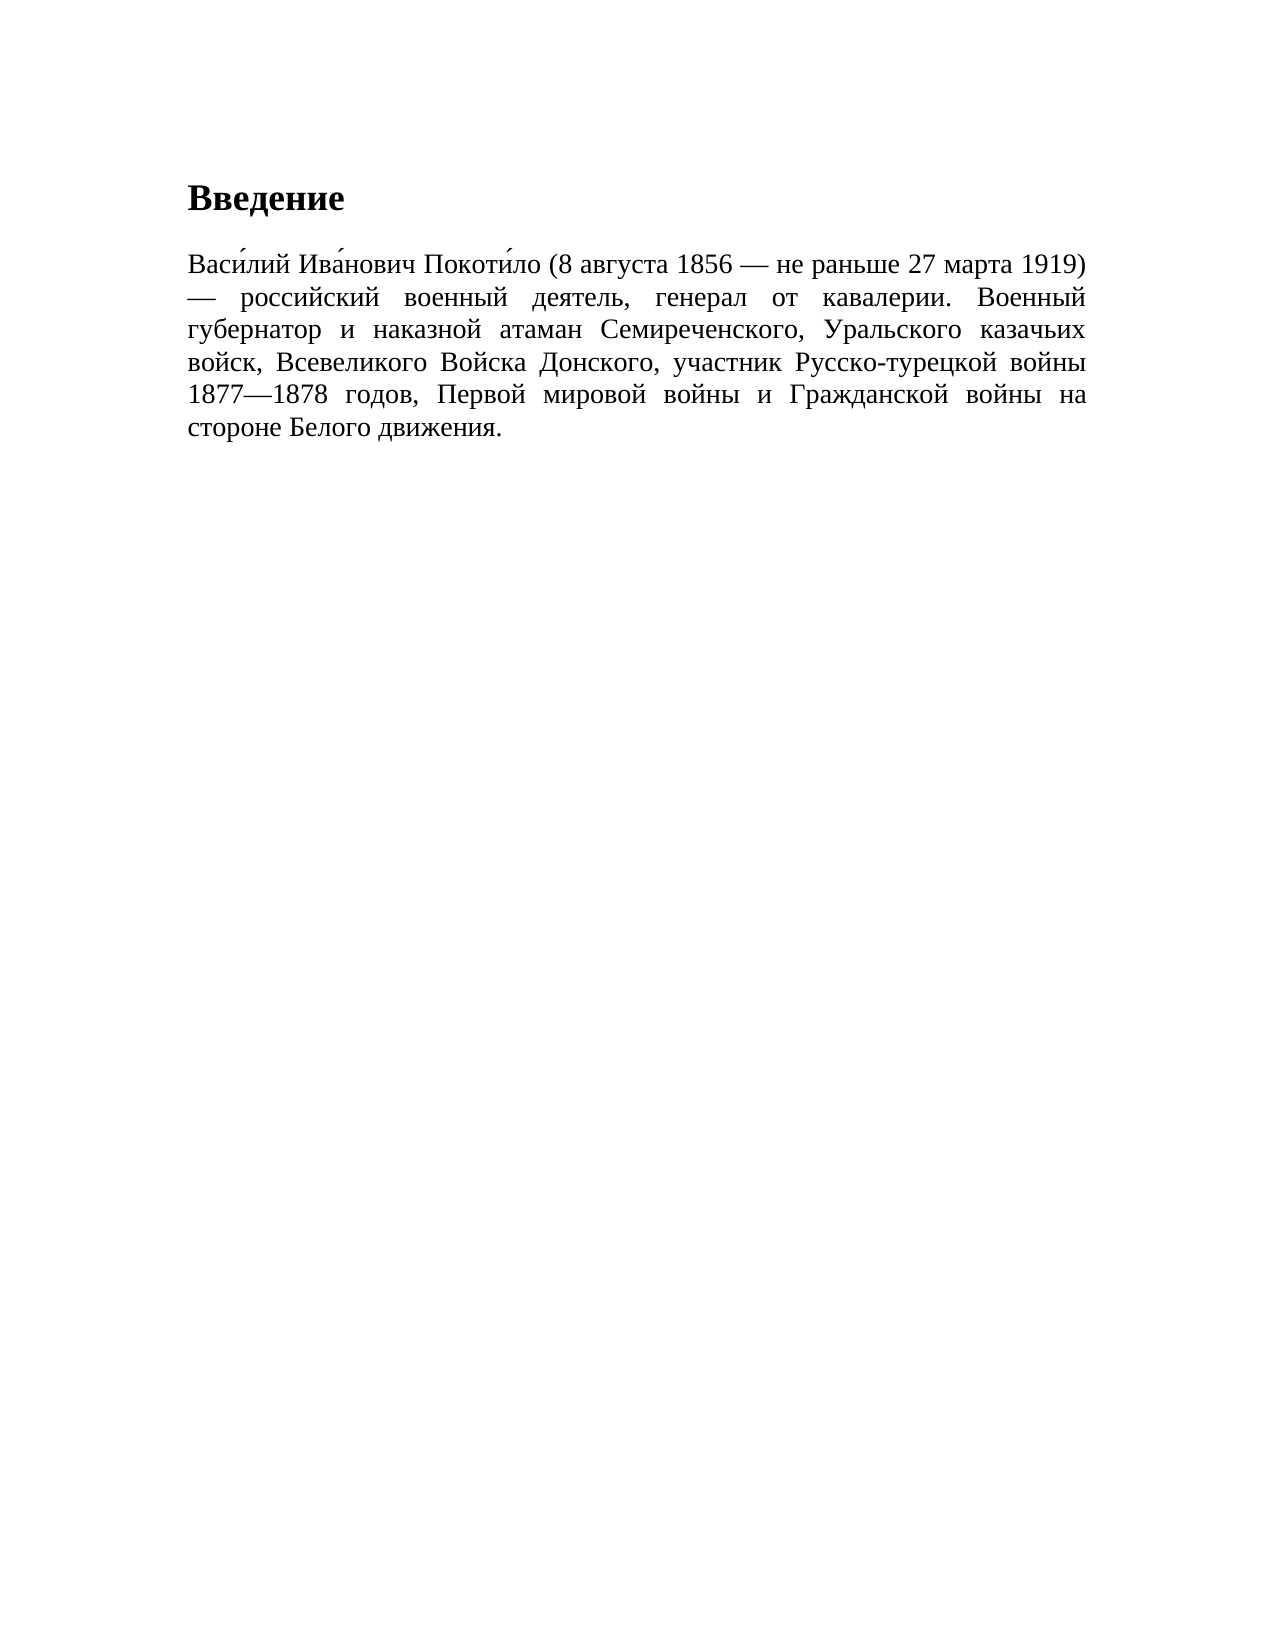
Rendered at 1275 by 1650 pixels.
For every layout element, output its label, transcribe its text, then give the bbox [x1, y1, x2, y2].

text Васи́лий Ива́нович Покоти́ло (8 августа 1856 — не раньше 27 марта 1919) — российский военный деятель, генерал от кавалерии. Военный губернатор и наказной атаман Семиреченского, Уральского казачьих войск, Всевеликого Войска Донского, участник Русско-турецкой войны 1877—1878 годов, Первой мировой войны и Гражданской войны на стороне Белого движения. [187, 248, 1087, 442]
list Введение [187, 175, 1087, 218]
